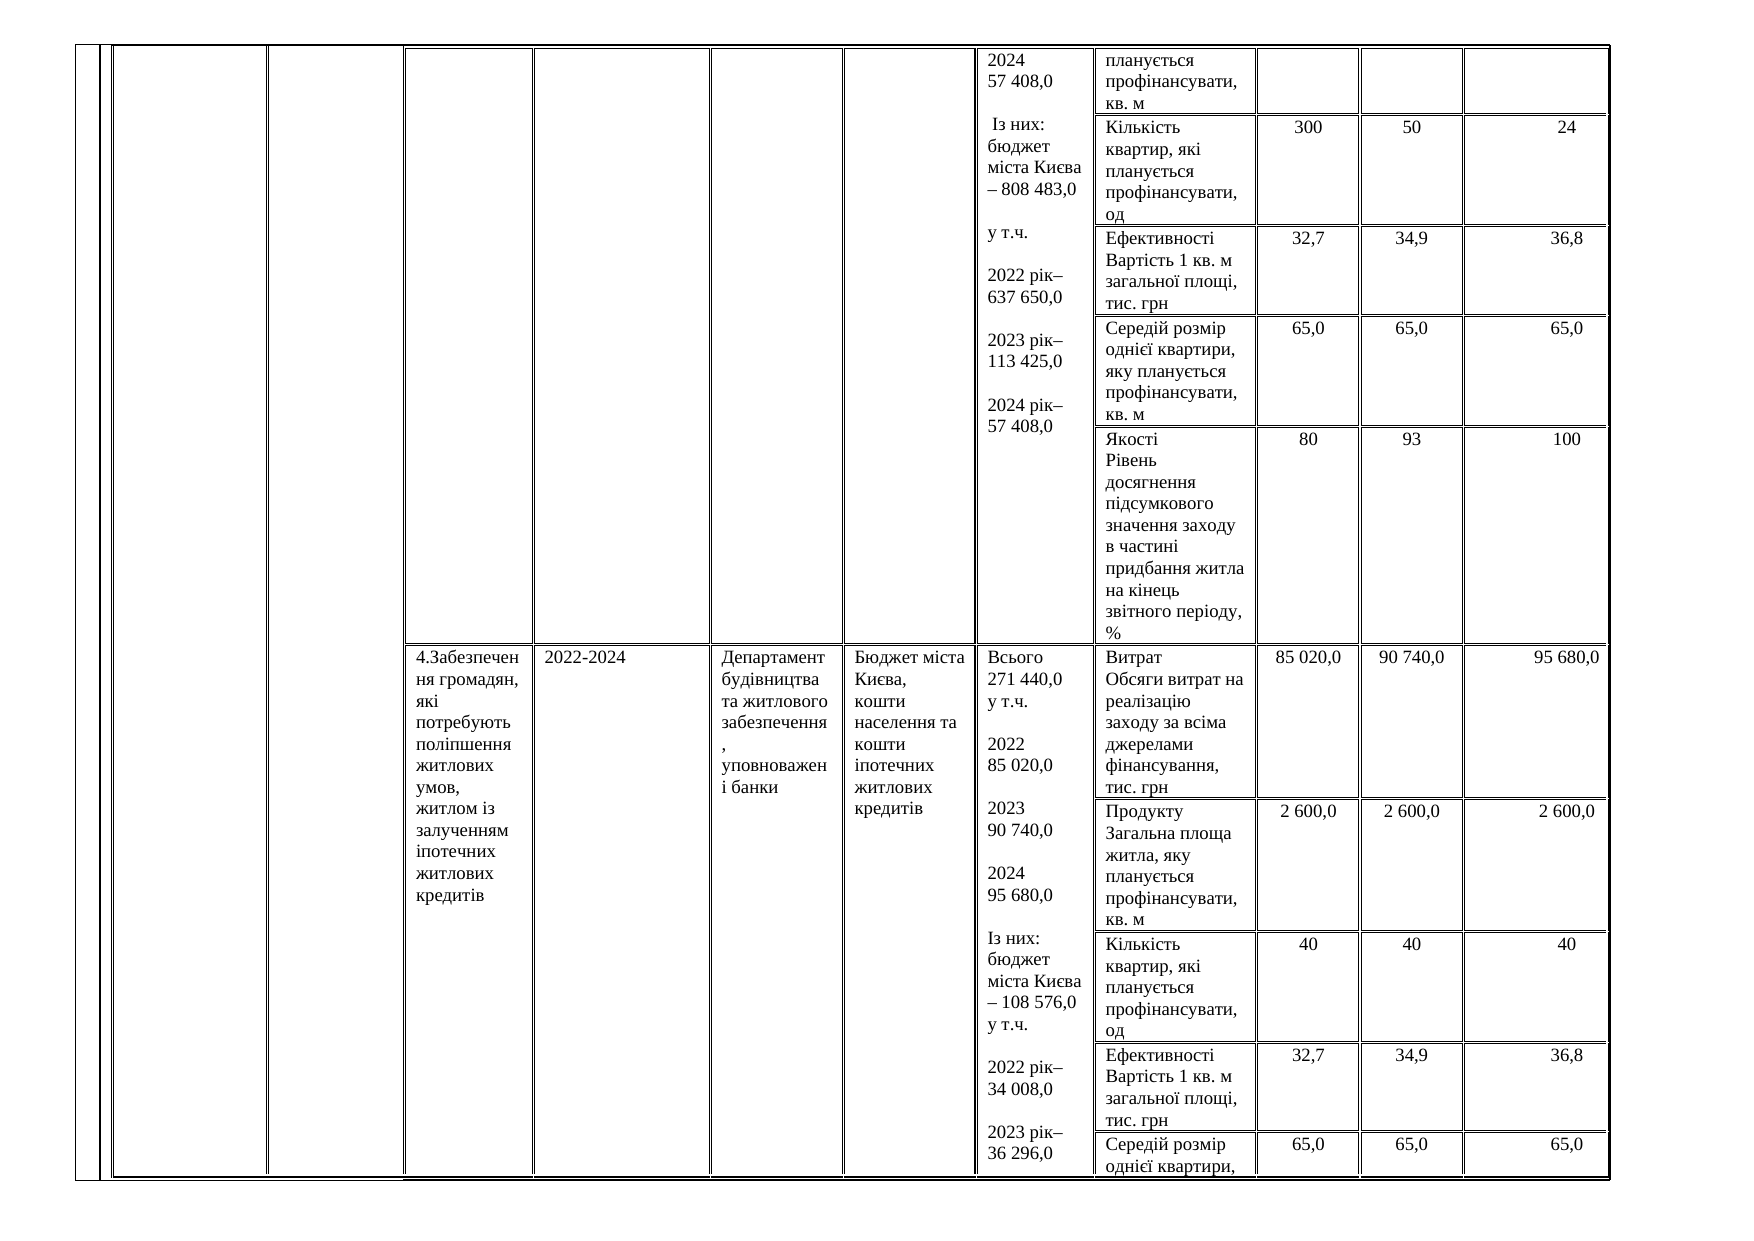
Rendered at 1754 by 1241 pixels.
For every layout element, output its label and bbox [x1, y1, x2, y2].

table_cell [101, 45, 1609, 1179]
table_cell [76, 45, 99, 1179]
